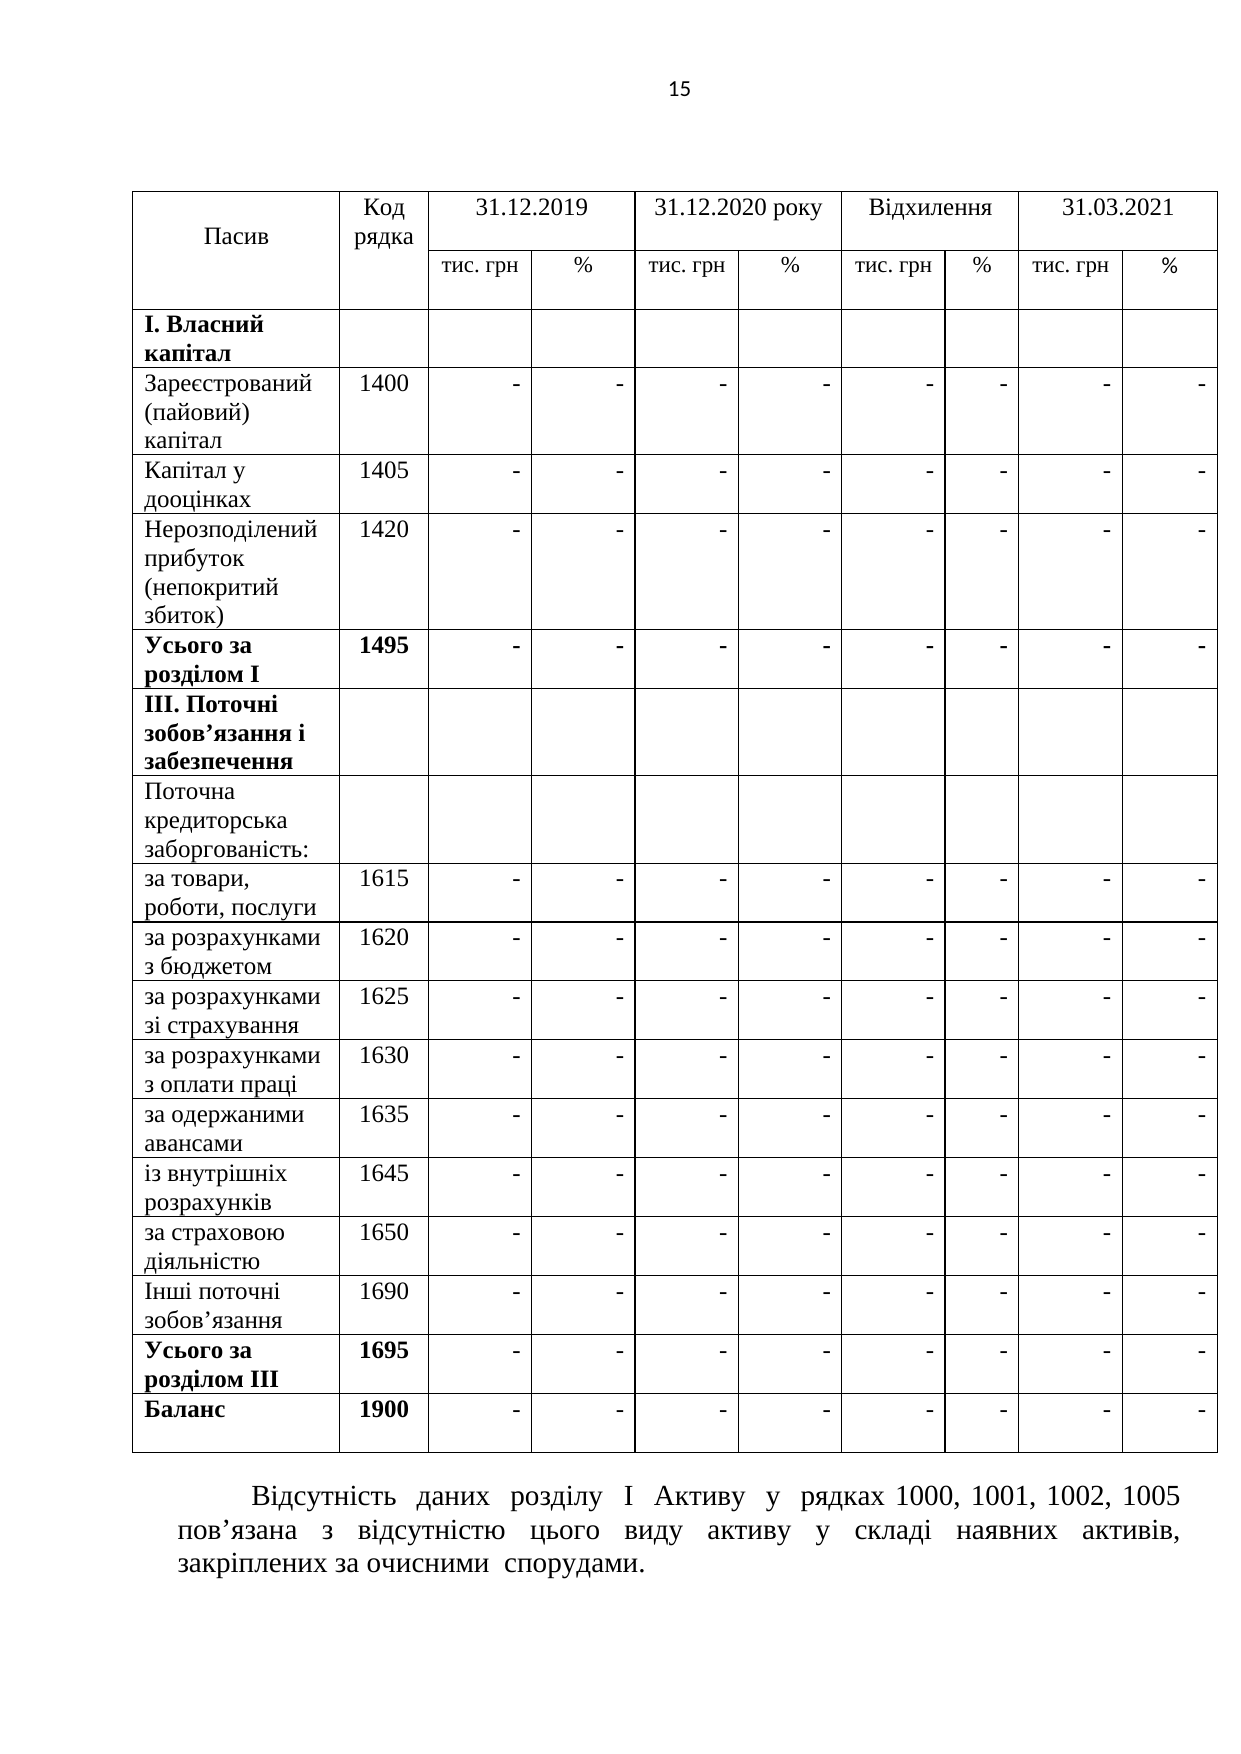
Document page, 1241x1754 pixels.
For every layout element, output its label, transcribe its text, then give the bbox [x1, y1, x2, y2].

table_cell за розрахунками з оплати праці [133, 1040, 339, 1098]
table_cell - [1123, 630, 1217, 688]
table_cell - [946, 864, 1018, 921]
table_cell 1900 [340, 1394, 428, 1452]
table_cell - [1019, 1394, 1122, 1452]
table_cell - [1019, 981, 1122, 1039]
table_header Код рядка [340, 192, 428, 308]
table_cell - [1123, 1276, 1217, 1334]
table_cell тис. грн [1019, 251, 1122, 308]
table_cell - [429, 923, 531, 980]
table_cell - [1123, 1040, 1217, 1098]
table_cell - [842, 1335, 944, 1393]
table_cell - [842, 514, 944, 629]
table_cell - [1019, 368, 1122, 454]
table_cell - [532, 1099, 634, 1157]
table_cell [842, 689, 944, 775]
table_cell - [946, 630, 1018, 688]
table_cell 1420 [340, 514, 428, 629]
table_cell - [842, 1394, 944, 1452]
table_cell - [1123, 923, 1217, 980]
table_cell 1630 [340, 1040, 428, 1098]
table_cell [636, 776, 738, 862]
table_cell - [946, 981, 1018, 1039]
table_cell - [946, 1394, 1018, 1452]
table_cell - [842, 923, 944, 980]
table_cell [532, 689, 634, 775]
table_cell - [636, 630, 738, 688]
table_cell IІІ. Поточні зобов’язання і забезпечення [133, 689, 339, 775]
table_cell [532, 776, 634, 862]
table_cell за розрахунками зі страхування [133, 981, 339, 1039]
table_cell [532, 310, 634, 367]
table_cell - [1019, 1276, 1122, 1334]
table_cell - [636, 368, 738, 454]
table_cell - [1019, 864, 1122, 921]
table_cell - [429, 630, 531, 688]
table_cell - [636, 1335, 738, 1393]
table_cell за розрахунками з бюджетом [133, 923, 339, 980]
table_cell - [739, 1335, 841, 1393]
table_cell 1690 [340, 1276, 428, 1334]
table_cell Усього за розділом IІІ [133, 1335, 339, 1393]
table_cell тис. грн [842, 251, 944, 308]
table_cell - [1123, 1158, 1217, 1216]
table_cell - [946, 1335, 1018, 1393]
table_cell - [429, 1276, 531, 1334]
table_cell тис. грн [429, 251, 531, 308]
table_cell - [636, 1040, 738, 1098]
table_cell [429, 776, 531, 862]
table_cell - [842, 368, 944, 454]
table_cell 1645 [340, 1158, 428, 1216]
table_cell 1400 [340, 368, 428, 454]
table_cell 1650 [340, 1217, 428, 1275]
table_cell - [842, 981, 944, 1039]
table_cell - [636, 1394, 738, 1452]
table_cell - [1019, 514, 1122, 629]
table_cell [739, 310, 841, 367]
table_cell - [636, 981, 738, 1039]
table_cell - [532, 1394, 634, 1452]
table_cell - [739, 1040, 841, 1098]
table_cell - [739, 368, 841, 454]
table_cell [1123, 689, 1217, 775]
table_cell - [1019, 1040, 1122, 1098]
table_cell - [636, 455, 738, 513]
table_cell із внутрішніх розрахунків [133, 1158, 339, 1216]
table_cell - [1123, 1099, 1217, 1157]
table_cell 1495 [340, 630, 428, 688]
table_cell I. Власний капітал [133, 310, 339, 367]
table_cell - [1019, 455, 1122, 513]
table_cell - [429, 1158, 531, 1216]
table_cell [1019, 689, 1122, 775]
table_cell Нерозподілений прибуток (непокритий збиток) [133, 514, 339, 629]
table_cell - [429, 1099, 531, 1157]
table_cell - [946, 1276, 1018, 1334]
table_cell Баланс [133, 1394, 339, 1452]
table_cell % [532, 251, 634, 308]
table_cell - [636, 1099, 738, 1157]
table_cell % [739, 251, 841, 308]
table_header 31.12.2020 року [636, 192, 841, 250]
table_cell - [532, 864, 634, 921]
table_cell [636, 310, 738, 367]
table_cell - [636, 1158, 738, 1216]
table_cell - [532, 514, 634, 629]
table_cell - [842, 1158, 944, 1216]
table_cell [340, 776, 428, 862]
table_cell - [1019, 1158, 1122, 1216]
table_cell - [1123, 514, 1217, 629]
table_cell - [532, 923, 634, 980]
table_cell [429, 310, 531, 367]
table_cell 1615 [340, 864, 428, 921]
table_cell - [1123, 1335, 1217, 1393]
table_cell - [1019, 923, 1122, 980]
table_cell 1695 [340, 1335, 428, 1393]
table_cell - [739, 630, 841, 688]
table_cell Капітал у дооцінках [133, 455, 339, 513]
table_cell - [739, 455, 841, 513]
table_cell - [739, 1158, 841, 1216]
table_cell - [636, 864, 738, 921]
table_cell - [842, 1040, 944, 1098]
table_cell - [532, 981, 634, 1039]
table_cell - [532, 1276, 634, 1334]
table_cell - [429, 1217, 531, 1275]
table_cell [1123, 310, 1217, 367]
table_cell - [429, 1335, 531, 1393]
table_cell за одержаними авансами [133, 1099, 339, 1157]
table_cell - [1123, 864, 1217, 921]
table_cell - [946, 1040, 1018, 1098]
table_cell - [842, 455, 944, 513]
table_cell - [1123, 368, 1217, 454]
text Відсутність даних розділу I Активу у рядках 1000, 1001, 1002, 1005 пов’язана з відсутністю цього виду активу у складі наявних активів, закріплених за очисними спорудами. [177, 1478, 1181, 1579]
table_cell [842, 776, 944, 862]
table_cell - [1019, 1099, 1122, 1157]
table_cell - [532, 1040, 634, 1098]
table_header 31.03.2021 [1019, 192, 1217, 250]
table_cell - [946, 923, 1018, 980]
table_cell - [429, 1394, 531, 1452]
table_cell - [1019, 1217, 1122, 1275]
table_cell - [532, 1335, 634, 1393]
table_cell - [842, 1276, 944, 1334]
table_cell [946, 689, 1018, 775]
table_cell - [636, 1217, 738, 1275]
table_cell [429, 689, 531, 775]
table_cell [1019, 776, 1122, 862]
table_cell [739, 776, 841, 862]
table_cell - [532, 1158, 634, 1216]
table_cell - [532, 368, 634, 454]
table_cell - [1019, 630, 1122, 688]
table_cell - [946, 455, 1018, 513]
table_cell - [1123, 1394, 1217, 1452]
table_header 31.12.2019 [429, 192, 634, 250]
table_cell - [739, 1099, 841, 1157]
table_cell 1405 [340, 455, 428, 513]
table_cell - [739, 1394, 841, 1452]
table_cell - [946, 368, 1018, 454]
table_cell - [946, 1217, 1018, 1275]
table_cell - [842, 864, 944, 921]
table_cell - [739, 864, 841, 921]
table_cell - [429, 981, 531, 1039]
table_cell - [739, 1217, 841, 1275]
table_cell - [1123, 455, 1217, 513]
table_cell - [946, 1099, 1018, 1157]
table_cell - [532, 630, 634, 688]
table_cell - [842, 1099, 944, 1157]
table_cell Інші поточні зобов’язання [133, 1276, 339, 1334]
table_cell [1123, 776, 1217, 862]
table_cell тис. грн [636, 251, 738, 308]
table_cell - [1019, 1335, 1122, 1393]
table_cell - [636, 514, 738, 629]
table_header Відхилення [842, 192, 1018, 250]
table_cell 1635 [340, 1099, 428, 1157]
table_cell 1620 [340, 923, 428, 980]
table_cell - [429, 455, 531, 513]
table_cell - [1123, 981, 1217, 1039]
table_cell - [636, 923, 738, 980]
table_cell за товари, роботи, послуги [133, 864, 339, 921]
table_cell - [739, 923, 841, 980]
table_cell [340, 689, 428, 775]
table_cell - [429, 514, 531, 629]
table_cell Зареєстрований (пайовий) капітал [133, 368, 339, 454]
table_cell Усього за розділом I [133, 630, 339, 688]
table_cell - [429, 1040, 531, 1098]
table_cell - [532, 1217, 634, 1275]
table_cell [946, 776, 1018, 862]
table_cell - [842, 630, 944, 688]
table_cell % [946, 251, 1018, 308]
table_cell - [842, 1217, 944, 1275]
table_cell [636, 689, 738, 775]
table_cell - [946, 514, 1018, 629]
table_cell Поточна кредиторська заборгованість: [133, 776, 339, 862]
table_cell [1019, 310, 1122, 367]
table_cell 1625 [340, 981, 428, 1039]
table_cell [946, 310, 1018, 367]
table_cell [739, 689, 841, 775]
table_cell - [1123, 1217, 1217, 1275]
table_cell [340, 310, 428, 367]
table_cell - [739, 514, 841, 629]
table_cell - [532, 455, 634, 513]
table_cell - [636, 1276, 738, 1334]
table_cell - [739, 981, 841, 1039]
table_cell - [429, 368, 531, 454]
table_cell - [739, 1276, 841, 1334]
table_cell - [946, 1158, 1018, 1216]
table_cell % [1123, 251, 1217, 308]
table_cell - [429, 864, 531, 921]
table_cell за страховою діяльністю [133, 1217, 339, 1275]
table_header Пасив [133, 192, 339, 308]
table_cell [842, 310, 944, 367]
